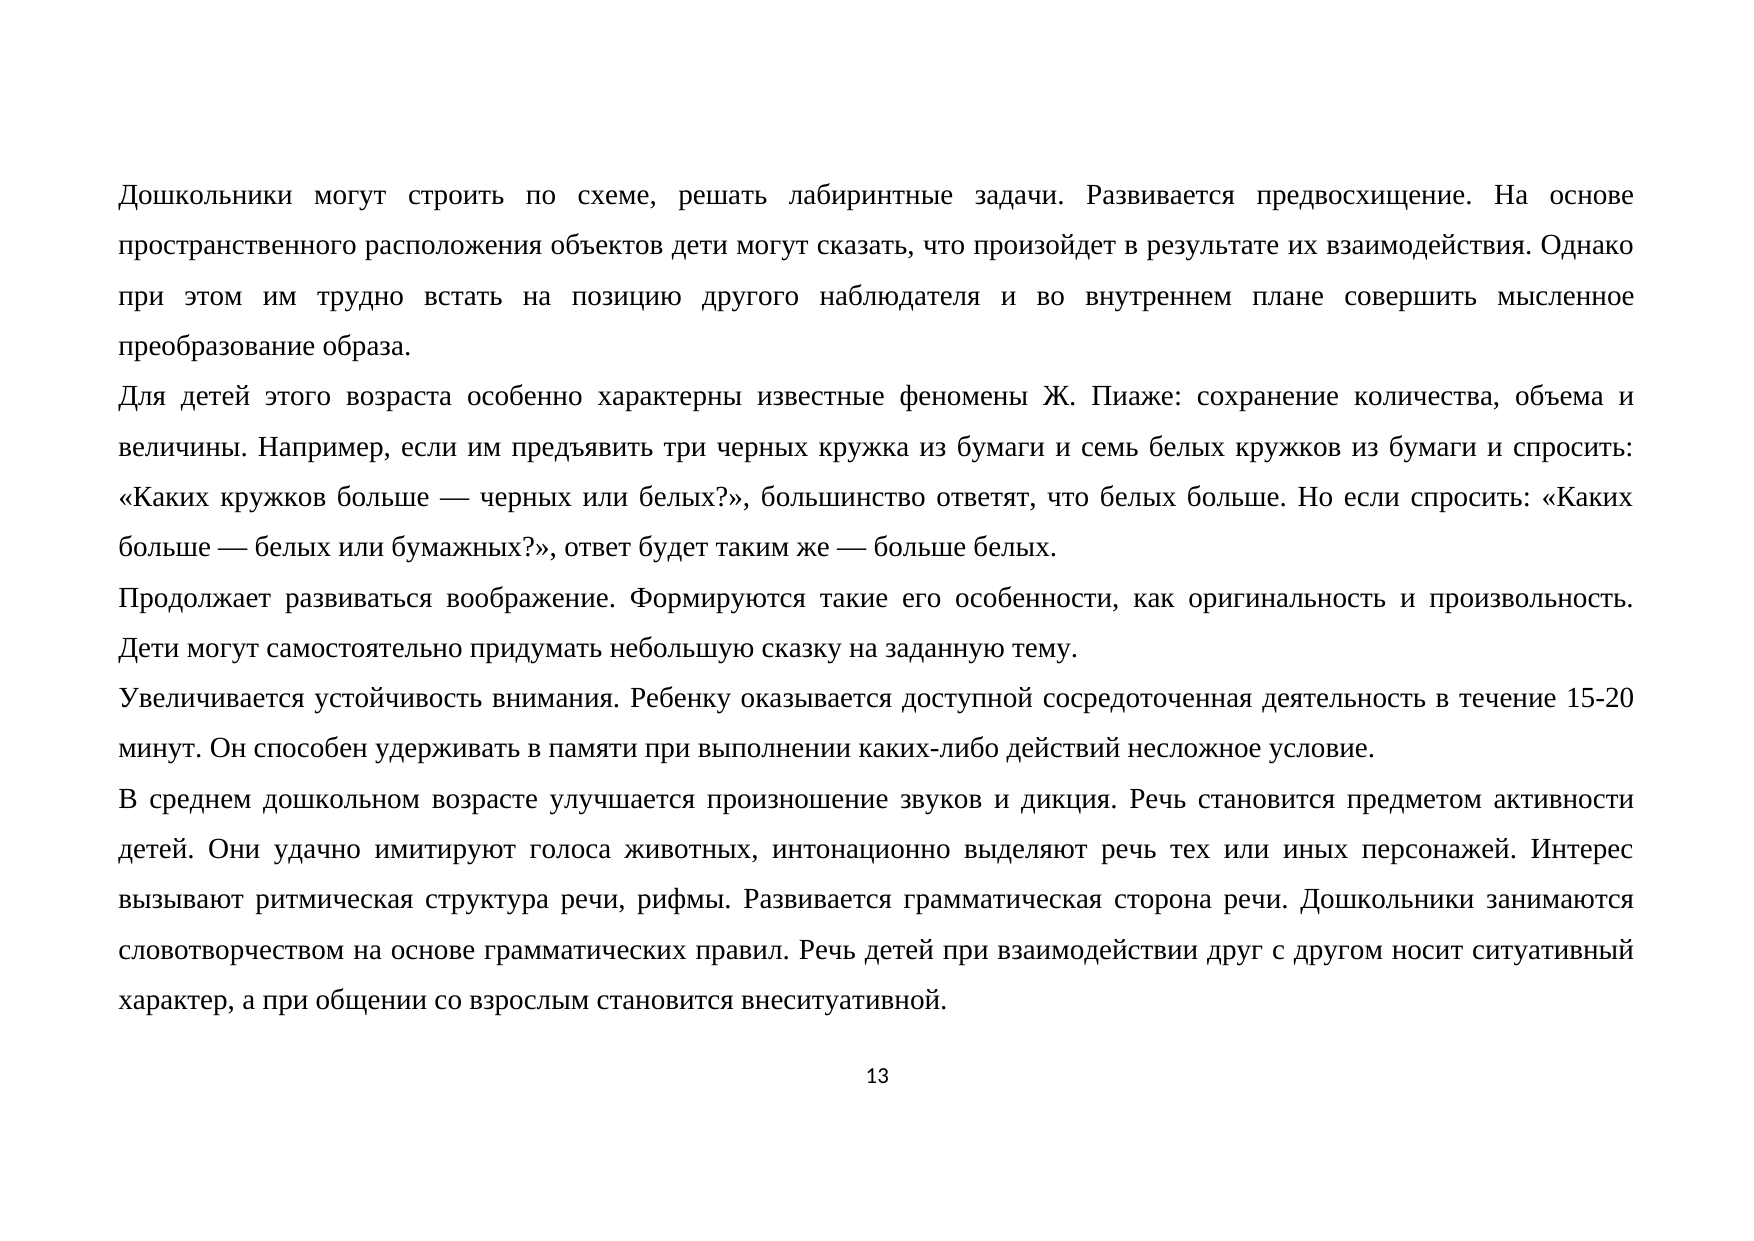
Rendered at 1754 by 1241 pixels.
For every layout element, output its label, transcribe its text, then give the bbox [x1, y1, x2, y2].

text Для детей этого возраста особенно характерны известные феномены Ж. Пиаже: сохранение количества, объема и величины. Например, если им предъявить три черных кружка из бумаги и семь белых кружков из бумаги и спросить: «Каких кружков больше — черных или белых?», большинство ответят, что белых больше. Но если спросить: «Каких больше — белых или бумажных?», ответ будет таким же — больше белых. [118, 378, 1636, 563]
text В среднем дошкольном возрасте улучшается произношение звуков и дикция. Речь становится предметом активности детей. Они удачно имитируют голоса животных, интонационно выделяют речь тех или иных персонажей. Интерес вызывают ритмическая структура речи, рифмы. Развивается грамматическая сторона речи. Дошкольники занимаются словотворчеством на основе грамматических правил. Речь детей при взаимодействии друг с другом носит ситуативный характер, а при общении со взрослым становится внеситуативной. [118, 781, 1636, 1016]
text Дошкольники могут строить по схеме, решать лабиринтные задачи. Развивается предвосхищение. На основе пространственного расположения объектов дети могут сказать, что произойдет в результате их взаимодействия. Однако при этом им трудно встать на позицию другого наблюдателя и во внутреннем плане совершить мысленное преобразование образа. [118, 177, 1636, 362]
text Продолжает развиваться воображение. Формируются такие его особенности, как оригинальность и произвольность. Дети могут самостоятельно придумать небольшую сказку на заданную тему. [118, 580, 1636, 663]
text Увеличивается устойчивость внимания. Ребенку оказывается доступной сосредоточенная деятельность в течение 15-20 минут. Он способен удерживать в памяти при выполнении каких-либо действий несложное условие. [118, 680, 1636, 764]
